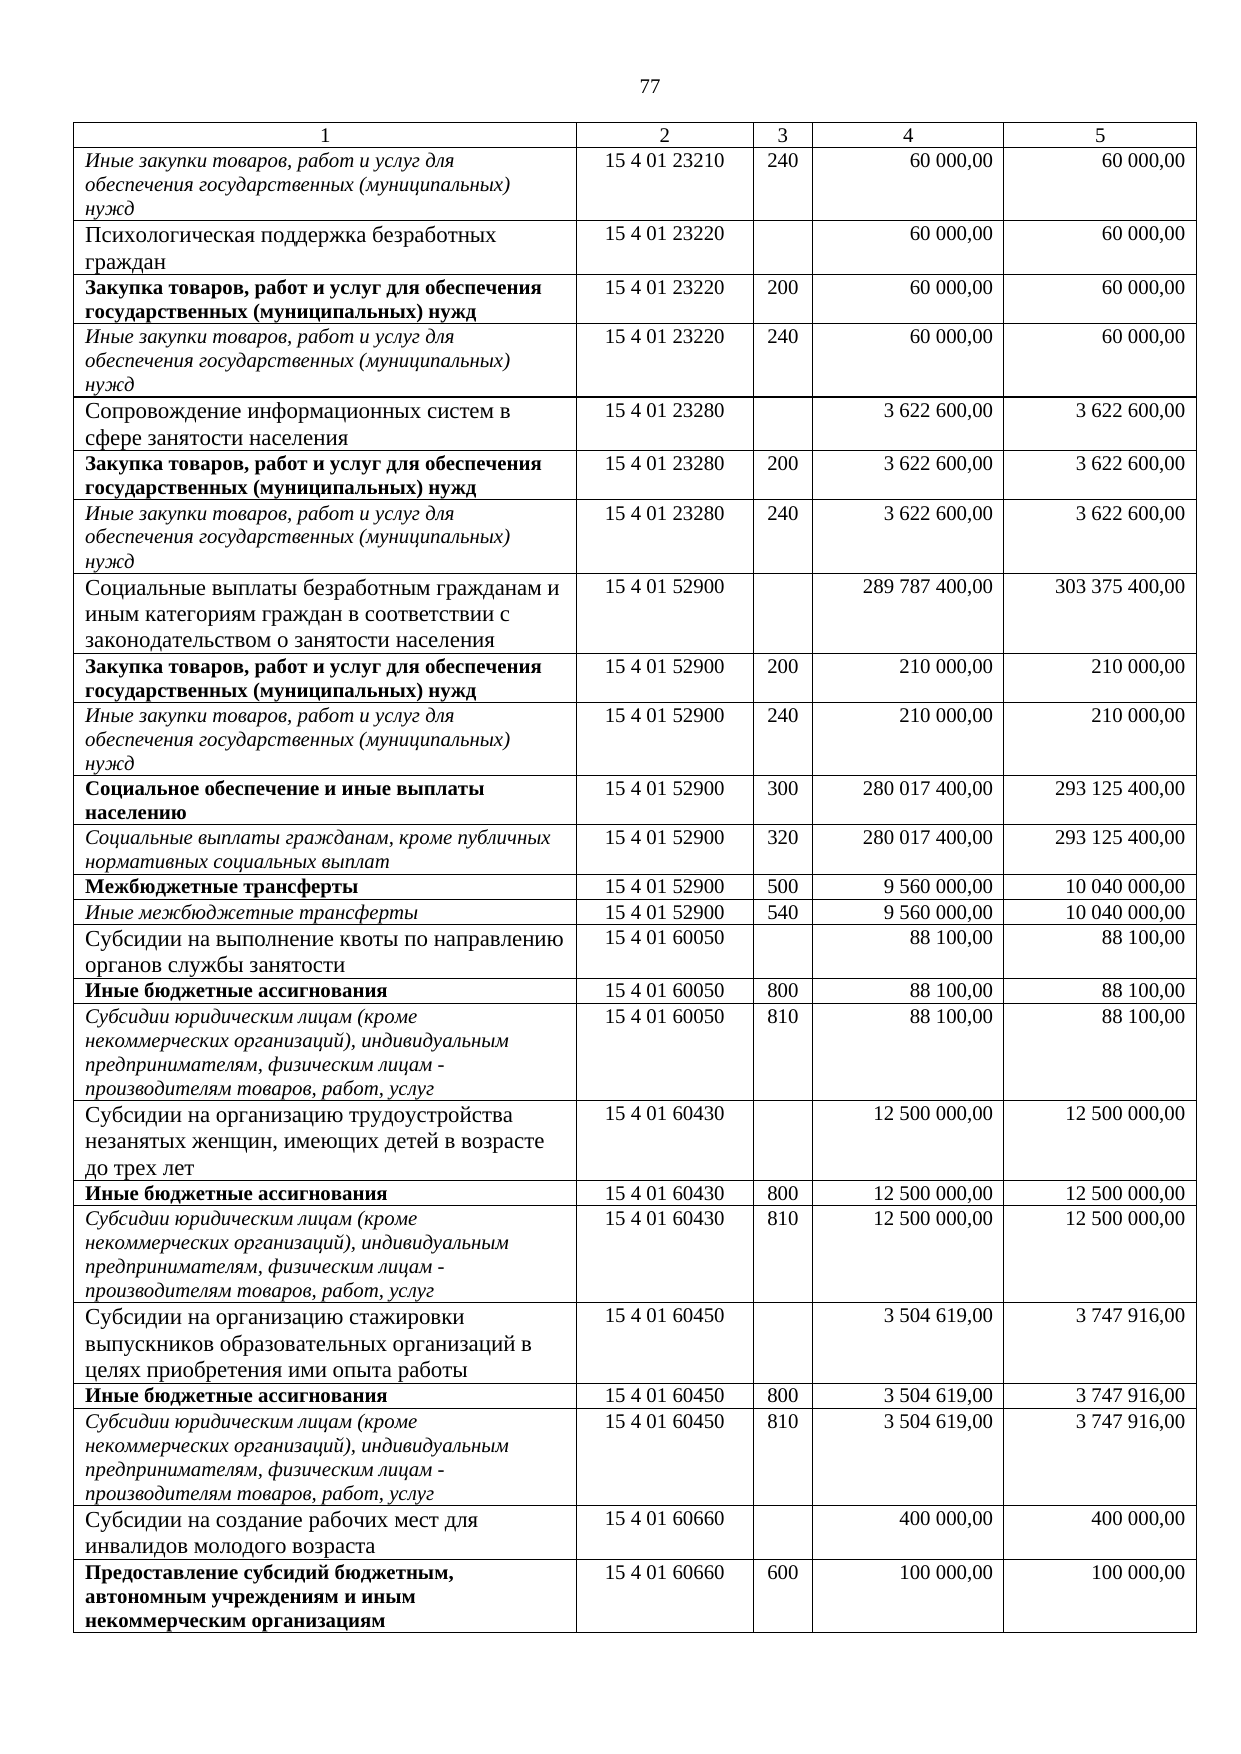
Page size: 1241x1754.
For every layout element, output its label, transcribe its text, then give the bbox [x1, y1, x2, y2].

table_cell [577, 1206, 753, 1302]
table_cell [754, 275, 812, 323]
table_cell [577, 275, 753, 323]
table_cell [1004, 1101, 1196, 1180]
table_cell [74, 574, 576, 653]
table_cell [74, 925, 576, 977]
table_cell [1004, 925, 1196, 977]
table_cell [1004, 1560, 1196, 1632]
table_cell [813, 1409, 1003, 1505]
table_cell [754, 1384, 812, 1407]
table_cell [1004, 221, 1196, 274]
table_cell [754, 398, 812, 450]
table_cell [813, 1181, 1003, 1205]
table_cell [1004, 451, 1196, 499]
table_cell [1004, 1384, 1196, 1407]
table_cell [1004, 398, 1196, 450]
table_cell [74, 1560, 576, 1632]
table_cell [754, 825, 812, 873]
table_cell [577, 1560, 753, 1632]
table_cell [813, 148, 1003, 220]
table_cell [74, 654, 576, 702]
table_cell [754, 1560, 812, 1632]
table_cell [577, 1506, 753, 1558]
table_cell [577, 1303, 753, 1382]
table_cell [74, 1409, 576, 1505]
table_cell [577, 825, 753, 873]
table_header 1 [74, 123, 576, 147]
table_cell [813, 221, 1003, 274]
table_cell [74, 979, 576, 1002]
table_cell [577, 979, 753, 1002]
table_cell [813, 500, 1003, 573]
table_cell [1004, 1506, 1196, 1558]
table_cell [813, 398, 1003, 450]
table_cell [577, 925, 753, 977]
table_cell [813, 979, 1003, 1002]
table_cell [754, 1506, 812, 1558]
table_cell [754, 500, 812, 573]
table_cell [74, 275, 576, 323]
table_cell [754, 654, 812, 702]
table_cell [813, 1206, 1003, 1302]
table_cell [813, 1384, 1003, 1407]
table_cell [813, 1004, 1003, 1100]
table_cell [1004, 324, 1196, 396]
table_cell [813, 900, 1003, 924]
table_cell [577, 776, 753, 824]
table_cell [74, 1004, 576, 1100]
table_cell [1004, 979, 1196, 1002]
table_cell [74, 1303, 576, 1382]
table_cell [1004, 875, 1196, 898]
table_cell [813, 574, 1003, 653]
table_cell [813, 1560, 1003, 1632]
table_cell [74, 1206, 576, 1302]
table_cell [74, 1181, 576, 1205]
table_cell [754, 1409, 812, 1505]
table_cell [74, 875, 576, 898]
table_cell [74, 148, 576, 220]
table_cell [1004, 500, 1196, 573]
table_header 5 [1004, 123, 1196, 147]
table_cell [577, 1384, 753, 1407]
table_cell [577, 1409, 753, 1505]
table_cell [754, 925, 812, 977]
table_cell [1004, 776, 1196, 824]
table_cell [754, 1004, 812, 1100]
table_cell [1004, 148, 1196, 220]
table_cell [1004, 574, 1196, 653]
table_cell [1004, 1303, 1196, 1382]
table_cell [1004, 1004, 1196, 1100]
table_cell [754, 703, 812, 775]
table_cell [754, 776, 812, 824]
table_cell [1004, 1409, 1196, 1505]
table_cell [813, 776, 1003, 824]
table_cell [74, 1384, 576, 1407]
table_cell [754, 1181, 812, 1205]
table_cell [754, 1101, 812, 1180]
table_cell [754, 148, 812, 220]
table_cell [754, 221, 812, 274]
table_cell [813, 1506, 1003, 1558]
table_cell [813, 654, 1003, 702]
table_header 2 [577, 123, 753, 147]
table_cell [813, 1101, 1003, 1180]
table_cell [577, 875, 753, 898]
table_header 3 [754, 123, 812, 147]
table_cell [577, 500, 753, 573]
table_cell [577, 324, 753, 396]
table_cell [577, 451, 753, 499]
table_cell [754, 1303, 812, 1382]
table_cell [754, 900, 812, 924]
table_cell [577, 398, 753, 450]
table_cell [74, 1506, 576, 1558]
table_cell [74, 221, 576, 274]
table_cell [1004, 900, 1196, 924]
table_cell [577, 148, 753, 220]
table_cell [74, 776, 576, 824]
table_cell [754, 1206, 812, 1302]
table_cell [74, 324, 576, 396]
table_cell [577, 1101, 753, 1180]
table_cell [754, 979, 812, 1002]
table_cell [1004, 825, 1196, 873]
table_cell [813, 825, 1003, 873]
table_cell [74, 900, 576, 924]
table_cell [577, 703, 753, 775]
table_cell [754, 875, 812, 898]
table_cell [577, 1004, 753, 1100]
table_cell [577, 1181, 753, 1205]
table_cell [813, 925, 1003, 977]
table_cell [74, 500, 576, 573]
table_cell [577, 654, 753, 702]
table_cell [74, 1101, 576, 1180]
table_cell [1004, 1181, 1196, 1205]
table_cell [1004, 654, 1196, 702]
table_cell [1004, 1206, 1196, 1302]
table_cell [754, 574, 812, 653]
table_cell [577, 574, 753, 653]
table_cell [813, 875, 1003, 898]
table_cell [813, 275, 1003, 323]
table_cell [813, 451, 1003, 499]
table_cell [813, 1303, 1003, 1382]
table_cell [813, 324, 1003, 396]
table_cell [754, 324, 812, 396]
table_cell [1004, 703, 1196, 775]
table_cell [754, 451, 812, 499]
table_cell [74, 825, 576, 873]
table_header 4 [813, 123, 1003, 147]
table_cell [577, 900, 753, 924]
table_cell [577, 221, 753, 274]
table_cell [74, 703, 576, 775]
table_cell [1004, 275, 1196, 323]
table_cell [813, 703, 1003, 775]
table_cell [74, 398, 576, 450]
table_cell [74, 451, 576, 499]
